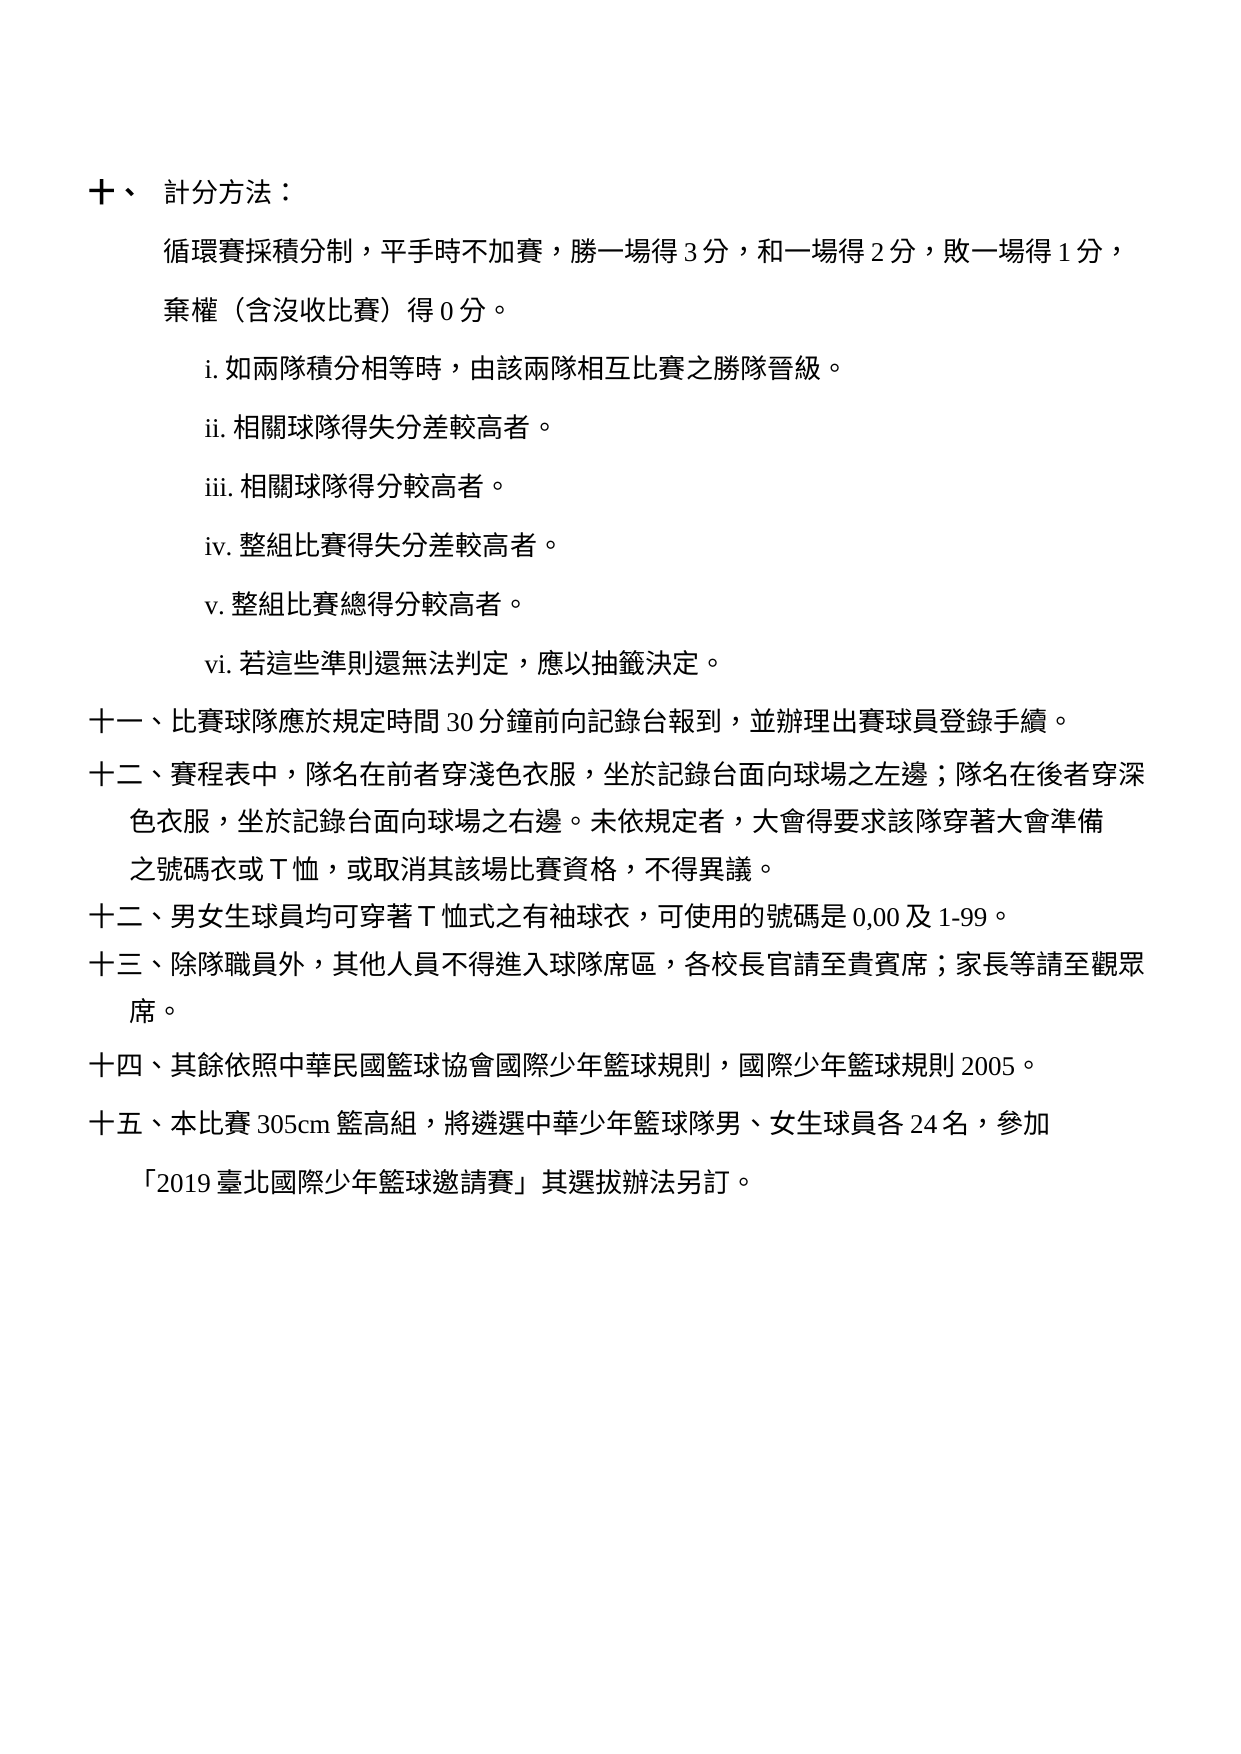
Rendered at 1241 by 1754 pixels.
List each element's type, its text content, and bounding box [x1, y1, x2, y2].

text 十一、比賽球隊應於規定時間30分鐘前向記錄台報到，並辦理出賽球員登錄手續。 [89, 700, 1152, 740]
text iv. 整組比賽得失分差較高者。 [164, 524, 1152, 563]
list 計分方法： [89, 171, 1152, 210]
text 「2019臺北國際少年籃球邀請賽」其選拔辦法另訂。 [89, 1161, 1152, 1201]
text iii. 相關球隊得分較高者。 [164, 465, 1152, 504]
text 十五、本比賽305cm籃高組，將遴選中華少年籃球隊男、女生球員各24名，參加 [89, 1102, 1152, 1142]
text 十二、男女生球員均可穿著Ｔ恤式之有袖球衣，可使用的號碼是0,00及1-99。 [89, 901, 1152, 933]
text 色衣服，坐於記錄台面向球場之右邊。未依規定者，大會得要求該隊穿著大會準備 [89, 807, 1152, 838]
text ii. 相關球隊得失分差較高者。 [164, 406, 1152, 445]
text 十三、除隊職員外，其他人員不得進入球隊席區，各校長官請至貴賓席；家長等請至觀眾 [89, 949, 1152, 981]
text 席。 [89, 996, 1152, 1028]
text 十四、其餘依照中華民國籃球協會國際少年籃球規則，國際少年籃球規則2005。 [89, 1044, 1152, 1083]
text i. 如兩隊積分相等時，由該兩隊相互比賽之勝隊晉級。 [164, 347, 1152, 387]
text 十二、賽程表中，隊名在前者穿淺色衣服，坐於記錄台面向球場之左邊；隊名在後者穿深 [89, 759, 1152, 791]
text vi. 若這些準則還無法判定，應以抽籤決定。 [164, 642, 1152, 681]
text 之號碼衣或Ｔ恤，或取消其該場比賽資格，不得異議。 [89, 854, 1152, 886]
text v. 整組比賽總得分較高者。 [164, 583, 1152, 622]
text 循環賽採積分制，平手時不加賽，勝一場得3分，和一場得2分，敗一場得1分， 棄權（含沒收比賽）得0分。 [164, 229, 1152, 328]
